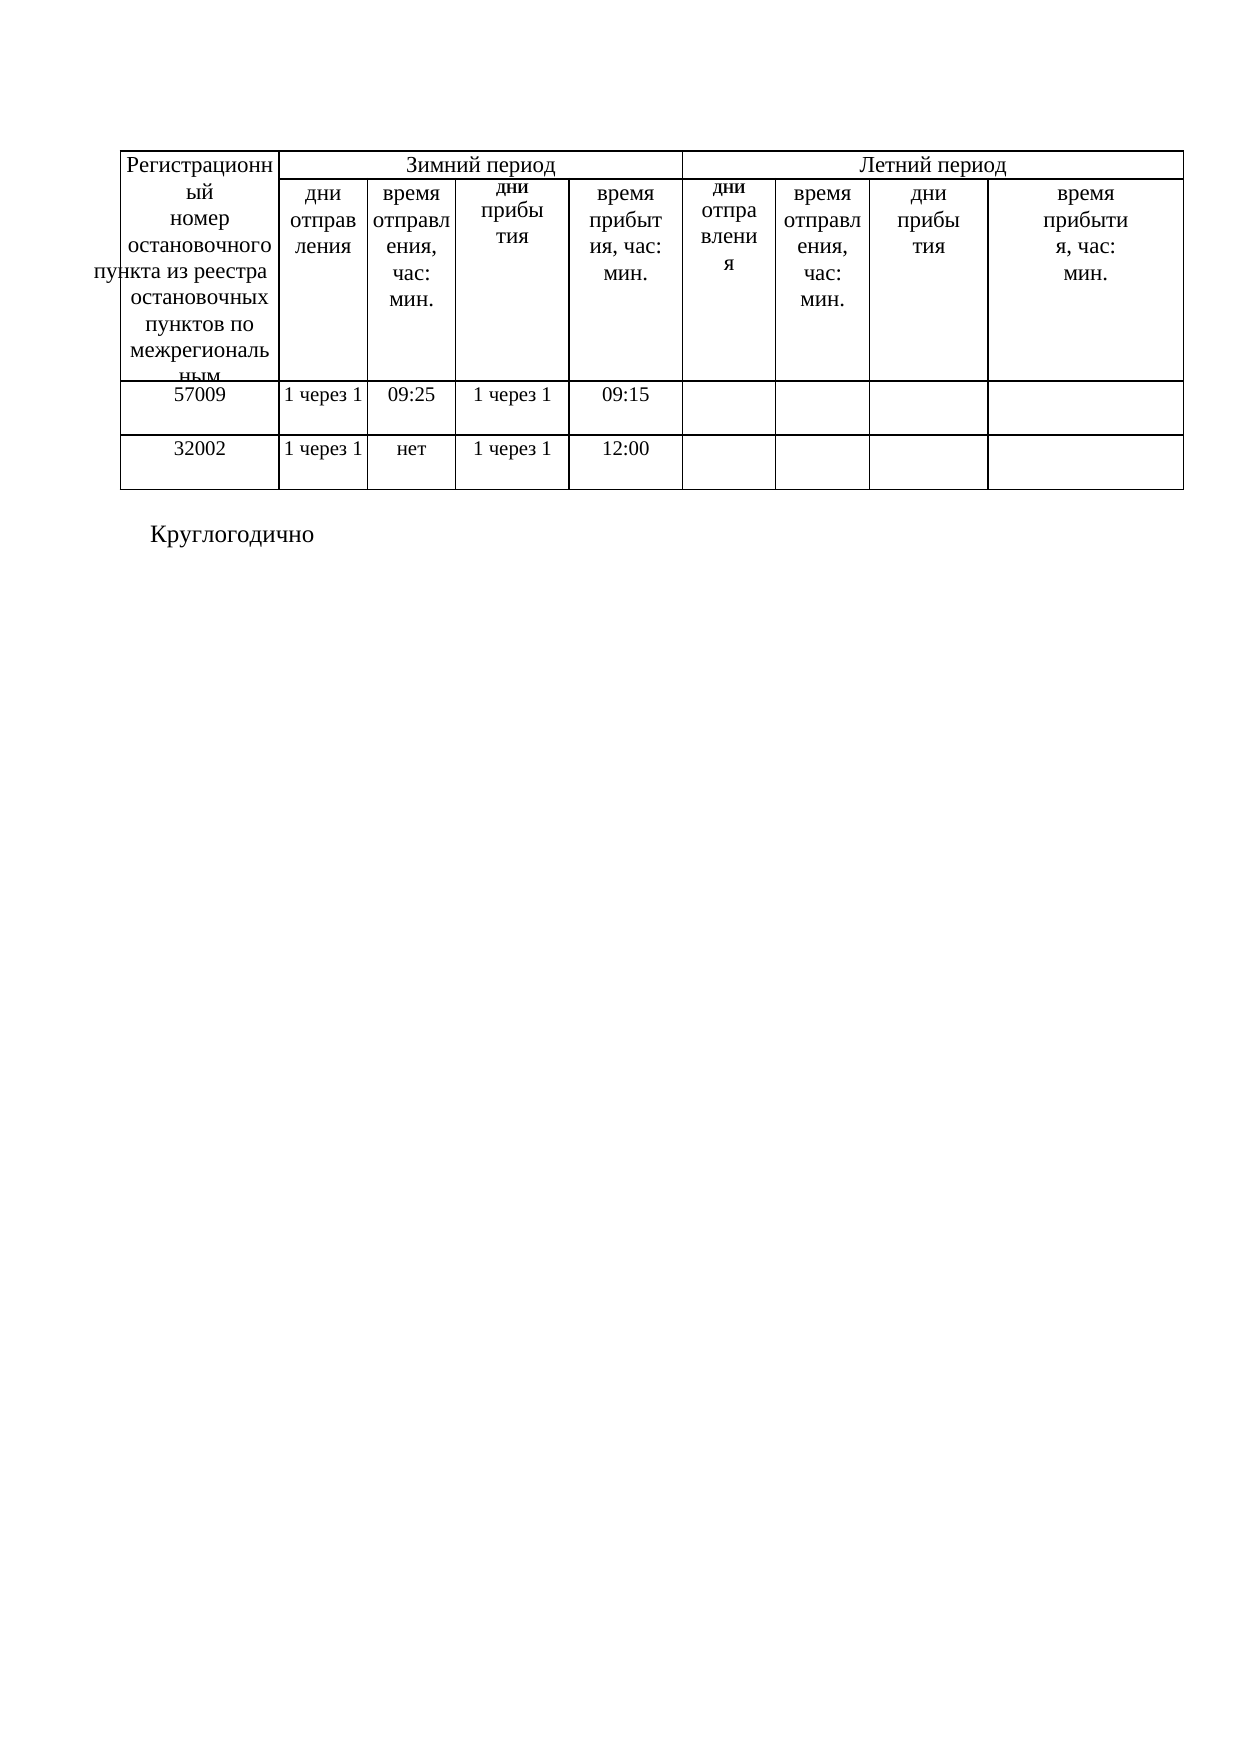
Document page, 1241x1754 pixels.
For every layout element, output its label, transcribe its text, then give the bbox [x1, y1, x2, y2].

table_cell [989, 436, 1183, 489]
table_header Зимний период [280, 152, 682, 178]
table_cell [683, 436, 775, 489]
table_cell 09:25 [368, 382, 455, 434]
table_cell время прибыт ия, час: мин. [570, 180, 682, 380]
table_cell время прибыти я, час: мин. [989, 180, 1183, 380]
table_cell [776, 436, 869, 489]
table_cell время отправл ения, час: мин. [368, 180, 455, 380]
table_cell 1 через 1 [456, 382, 568, 434]
table_cell [776, 382, 869, 434]
table_cell 09:15 [570, 382, 682, 434]
table_cell нет [368, 436, 455, 489]
table_cell дни отправ ления [280, 180, 367, 380]
table_cell 32002 [121, 436, 278, 489]
table_cell 57009 [121, 382, 278, 434]
table_header Летний период [683, 152, 1183, 178]
table_cell [683, 382, 775, 434]
table_cell [870, 382, 987, 434]
table_cell время отправл ения, час: мин. [776, 180, 869, 380]
table_cell 1 через 1 [280, 382, 367, 434]
table_cell ДНИ отпра влени я [683, 180, 775, 380]
table_cell 1 через 1 [280, 436, 367, 489]
table_header Регистрационный номер остановочного пункта из реестра остановочных пунктов по межрегиональным маршрутам регулярных перевозок [121, 152, 278, 380]
table_cell [870, 436, 987, 489]
table_cell дни прибы тия [870, 180, 987, 380]
table_cell [989, 382, 1183, 434]
text Круглогодично [150, 519, 1090, 548]
table_cell 12:00 [570, 436, 682, 489]
table_cell 1 через 1 [456, 436, 568, 489]
table_cell ДНИ прибы тия [456, 180, 568, 380]
